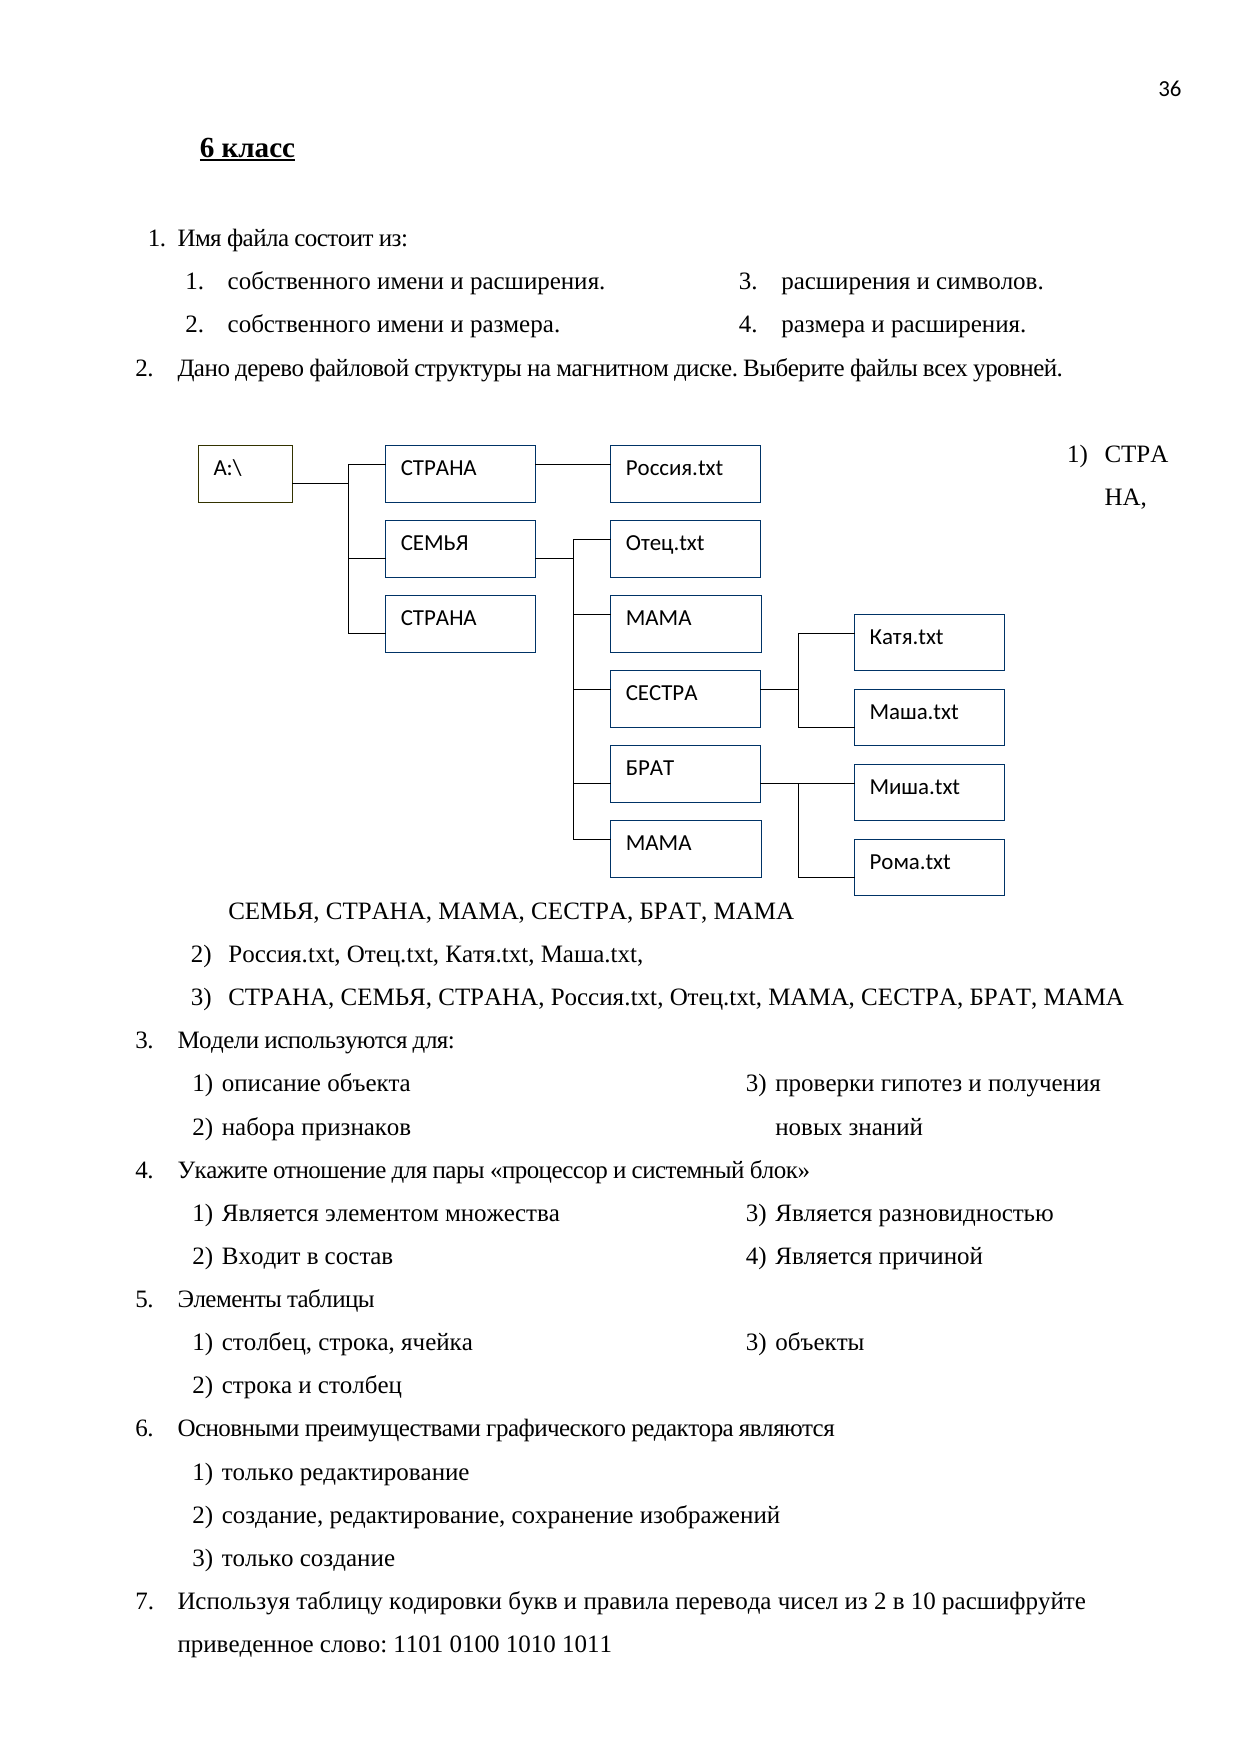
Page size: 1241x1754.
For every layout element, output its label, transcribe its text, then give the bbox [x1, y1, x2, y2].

list СТРАНА, СЕМЬЯ, СТРАНА, МАМА, СЕСТРА, БРАТ, МАМА [191, 439, 1181, 925]
list Модели используются для: [135, 1025, 1181, 1054]
list расширения и символов. [739, 266, 1181, 295]
list столбец, строка, ячейка [192, 1327, 664, 1356]
list собственного имени и расширения. [185, 266, 627, 295]
list создание, редактирование, сохранение изображений [192, 1500, 1240, 1528]
list собственного имени и размера. [185, 309, 627, 338]
list Является элементом множества [192, 1198, 664, 1227]
list СТРАНА, СЕМЬЯ, СТРАНА, Россия.txt, Отец.txt, МАМА, СЕСТРА, БРАТ, МАМА [191, 982, 1181, 1011]
list набора признаков [192, 1112, 664, 1140]
list Входит в состав [192, 1241, 664, 1270]
list Основными преимуществами графического редактора являются [135, 1413, 1240, 1442]
text 6 класс [159, 130, 1181, 163]
list описание объекта [192, 1068, 664, 1097]
list строка и столбец [192, 1370, 664, 1399]
list Является причиной [746, 1241, 1240, 1270]
list Дано дерево файловой структуры на магнитном диске. Выберите файлы всех уровней. [135, 353, 1181, 381]
list размера и расширения. [739, 309, 1181, 338]
list Россия.txt, Отец.txt, Катя.txt, Маша.txt, [191, 939, 1181, 968]
list только создание [192, 1543, 1240, 1572]
list Укажите отношение для пары «процессор и системный блок» [135, 1155, 1240, 1183]
list Имя файла состоит из: [148, 223, 1181, 252]
list Элементы таблицы [135, 1284, 1240, 1313]
list Является разновидностью [746, 1198, 1240, 1227]
list проверки гипотез и получения новых знаний [746, 1068, 1174, 1140]
list только редактирование [192, 1457, 1240, 1485]
list объекты [746, 1327, 1240, 1356]
list Используя таблицу кодировки букв и правила перевода чисел из 2 в 10 расшифруйте приведенное слово: 1101 0100 1010 1011 [135, 1586, 1181, 1658]
